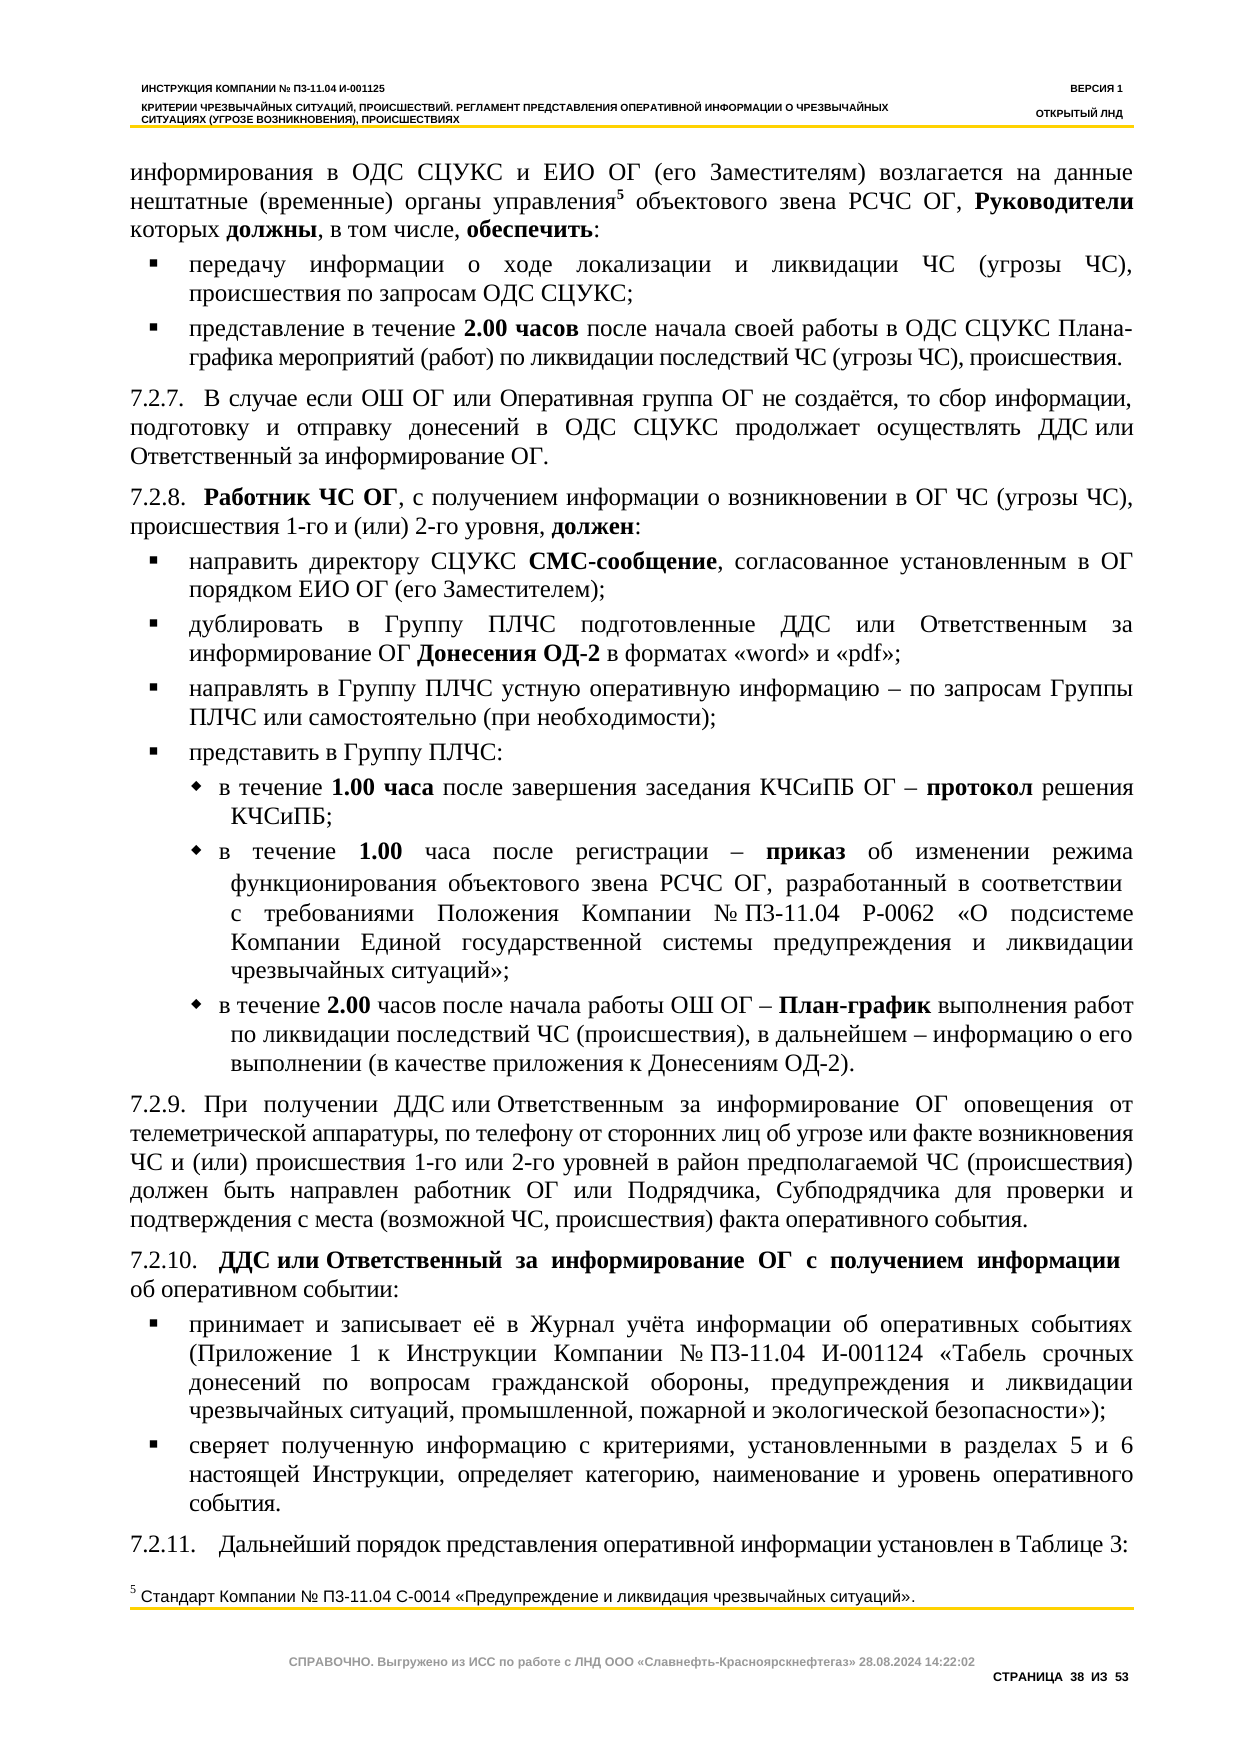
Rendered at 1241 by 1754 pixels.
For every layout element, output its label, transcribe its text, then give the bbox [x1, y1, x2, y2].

list направить директору СЦУКС СМС-сообщение, согласованное установленным в ОГ порядком ЕИО ОГ (его Заместителем); [148, 546, 1134, 603]
list в течение 2.00 часов после начала работы ОШ ОГ – План-график выполнения работ по ликвидации последствий ЧС (происшествия), в дальнейшем – информацию о его выполнении (в качестве приложения к Донесениям ОД-2). [189, 991, 1134, 1077]
list представить в Группу ПЛЧС: [148, 737, 1134, 766]
list сверяет полученную информацию с критериями, установленными в разделах 5 и 6 настоящей Инструкции, определяет категорию, наименование и уровень оперативного события. [148, 1431, 1134, 1517]
list ДДС или Ответственный за информирование ОГ с получением информации об оперативном событии: [130, 1246, 1134, 1303]
list передачу информации о ходе локализации и ликвидации ЧС (угрозы ЧС), происшествия по запросам ОДС СЦУКС; [148, 249, 1134, 307]
list Дальнейший порядок представления оперативной информации установлен в Таблице 3: [130, 1529, 1134, 1558]
list направлять в Группу ПЛЧС устную оперативную информацию – по запросам Группы ПЛЧС или самостоятельно (при необходимости); [148, 673, 1134, 731]
list в течение 1.00 часа после завершения заседания КЧСиПБ ОГ – протокол решения КЧСиПБ; [189, 772, 1134, 829]
list Работник ЧС ОГ, с получением информации о возникновении в ОГ ЧС (угрозы ЧС), происшествия 1-го и (или) 2-го уровня, должен: [130, 482, 1134, 539]
list в течение 1.00 часа после регистрации – приказ об изменении режима функционирования объектового звена РСЧС ОГ, разработанный в соответствии с требованиями Положения Компании № П3-11.04 Р-0062 «О подсистеме Компании Единой государственной системы предупреждения и ликвидации чрезвычайных ситуаций»; [189, 836, 1134, 984]
list представление в течение 2.00 часов после начала своей работы в ОДС СЦУКС Плана-графика мероприятий (работ) по ликвидации последствий ЧС (угрозы ЧС), происшествия. [148, 313, 1134, 371]
list В случае если ОШ ОГ или Оперативная группа ОГ не создаётся, то сбор информации, подготовку и отправку донесений в ОДС СЦУКС продолжает осуществлять ДДС или Ответственный за информирование ОГ. [130, 383, 1134, 469]
list дублировать в Группу ПЛЧС подготовленные ДДС или Ответственным за информирование ОГ Донесения ОД-2 в форматах «word» и «pdf»; [148, 609, 1134, 667]
list При получении ДДС или Ответственным за информирование ОГ оповещения от телеметрической аппаратуры, по телефону от сторонних лиц об угрозе или факте возникновения ЧС и (или) происшествия 1-го или 2-го уровней в район предполагаемой ЧС (происшествия) должен быть направлен работник ОГ или Подрядчика, Субподрядчика для проверки и подтверждения с места (возможной ЧС, происшествия) факта оперативного события. [130, 1089, 1134, 1233]
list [130, 157, 1134, 243]
list принимает и записывает её в Журнал учёта информации об оперативных событиях (Приложение 1 к Инструкции Компании № П3-11.04 И-001124 «Табель срочных донесений по вопросам гражданской обороны, предупреждения и ликвидации чрезвычайных ситуаций, промышленной, пожарной и экологической безопасности»); [148, 1309, 1134, 1424]
